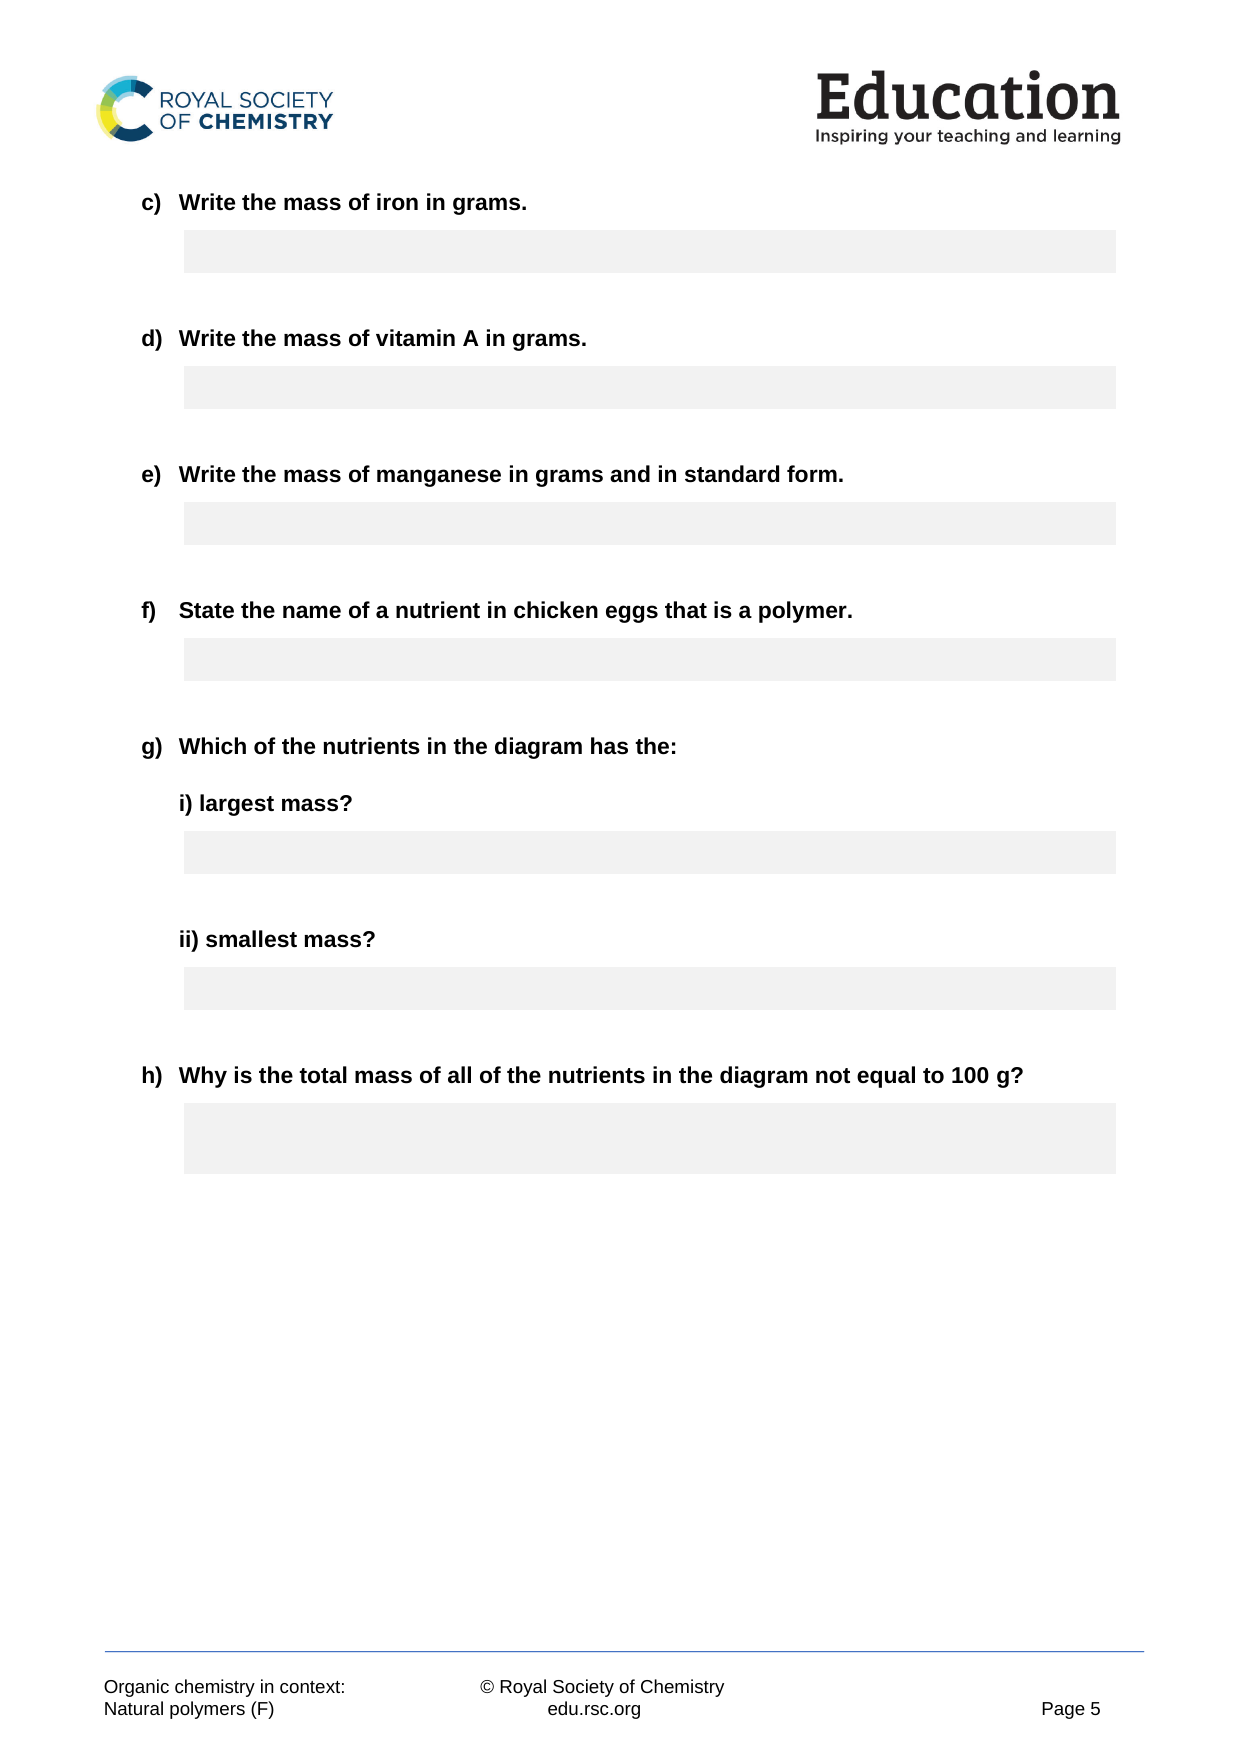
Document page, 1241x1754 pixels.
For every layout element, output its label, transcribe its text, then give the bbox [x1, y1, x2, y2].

picture [0, 0, 1238, 187]
list Which of the nutrients in the diagram has the: [141, 733, 1093, 759]
list ii) smallest mass? [178, 926, 1093, 952]
list i) largest mass? [178, 790, 1093, 816]
list Why is the total mass of all of the nutrients in the diagram not equal to 100 g? [141, 1062, 1093, 1088]
list Write the mass of vitamin A in grams. [141, 325, 1093, 351]
list State the name of a nutrient in chicken eggs that is a polymer. [141, 597, 1093, 623]
list Write the mass of iron in grams. [141, 162, 1093, 215]
list Write the mass of manganese in grams and in standard form. [141, 461, 1093, 487]
